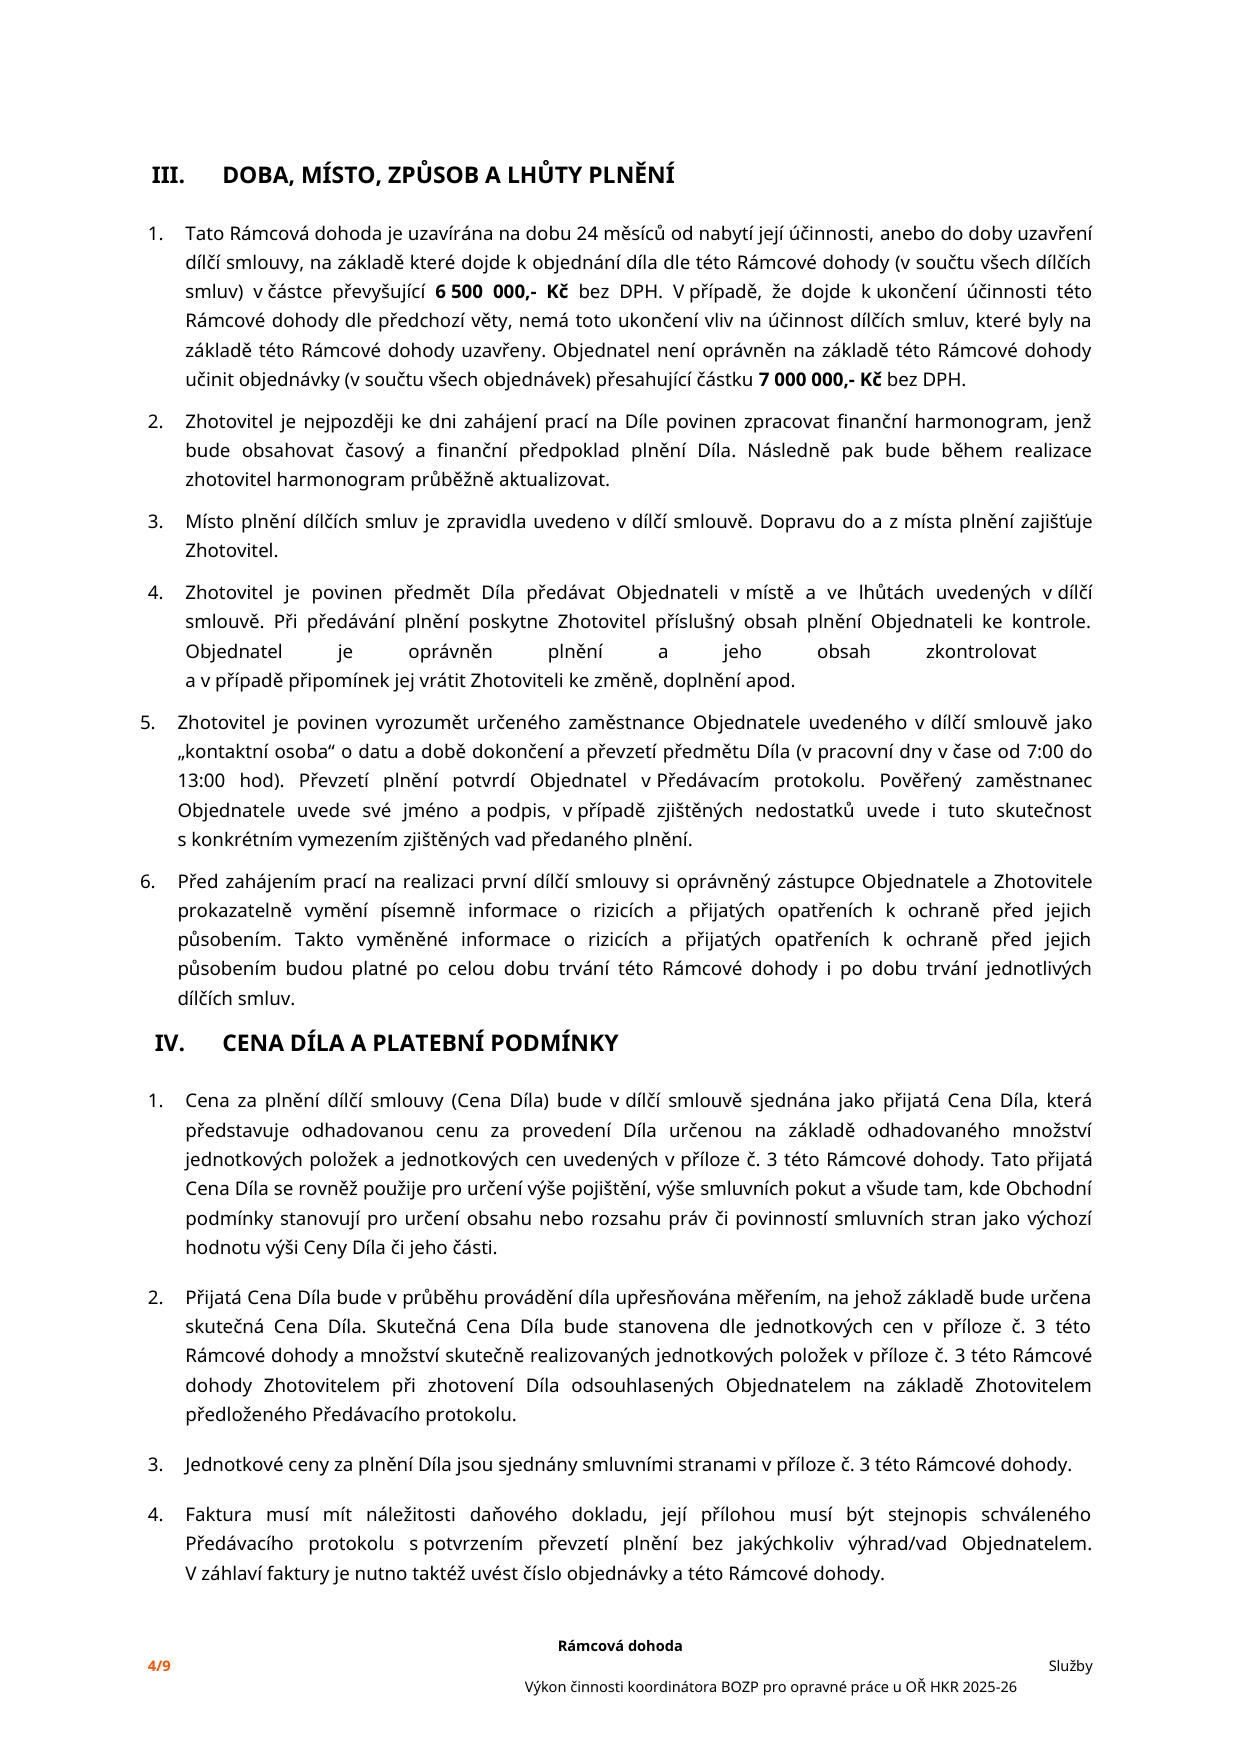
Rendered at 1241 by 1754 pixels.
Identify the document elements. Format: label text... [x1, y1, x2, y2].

list Jednotkové ceny za plnění Díla jsou sjednány smluvními stranami v příloze č. 3 této Rámcové dohody. [148, 1451, 1093, 1477]
list CENA DÍLA A PLATEBNÍ PODMÍNKY [185, 1027, 1093, 1058]
text Před zahájením prací na realizaci první dílčí smlouvy si oprávněný zástupce Objednatele a Zhotovitele prokazatelně vymění písemně informace o rizicích a přijatých opatřeních k ochraně před jejich působením. Takto vyměněné informace o rizicích a přijatých opatřeních k ochraně před jejich působením budou platné po celou dobu trvání této Rámcové dohody i po dobu trvání jednotlivých dílčích smluv. [140, 868, 1093, 1011]
list Cena za plnění dílčí smlouvy (Cena Díla) bude v dílčí smlouvě sjednána jako přijatá Cena Díla, která představuje odhadovanou cenu za provedení Díla určenou na základě odhadovaného množství jednotkových položek a jednotkových cen uvedených v příloze č. 3 této Rámcové dohody. Tato přijatá Cena Díla se rovněž použije pro určení výše pojištění, výše smluvních pokut a všude tam, kde Obchodní podmínky stanovují pro určení obsahu nebo rozsahu práv či povinností smluvních stran jako výchozí hodnotu výši Ceny Díla či jeho části. [148, 1088, 1093, 1259]
list DOBA, MÍSTO, ZPŮSOB A LHŮTY PLNĚNÍ [185, 159, 1093, 190]
text Místo plnění dílčích smluv je zpravidla uvedeno v dílčí smlouvě. Dopravu do a z místa plnění zajišťuje Zhotovitel. [148, 508, 1093, 563]
text Tato Rámcová dohoda je uzavírána na dobu 24 měsíců od nabytí její účinnosti, anebo do doby uzavření dílčí smlouvy, na základě které dojde k objednání díla dle této Rámcové dohody (v součtu všech dílčích smluv) v částce převyšující 6 500 000,- Kč bez DPH. V případě, že dojde k ukončení účinnosti této Rámcové dohody dle předchozí věty, nemá toto ukončení vliv na účinnost dílčích smluv, které byly na základě této Rámcové dohody uzavřeny. Objednatel není oprávněn na základě této Rámcové dohody učinit objednávky (v součtu všech objednávek) přesahující částku 7 000 000,- Kč bez DPH. [148, 220, 1093, 392]
list Přijatá Cena Díla bude v průběhu provádění díla upřesňována měřením, na jehož základě bude určena skutečná Cena Díla. Skutečná Cena Díla bude stanovena dle jednotkových cen v příloze č. 3 této Rámcové dohody a množství skutečně realizovaných jednotkových položek v příloze č. 3 této Rámcové dohody Zhotovitelem při zhotovení Díla odsouhlasených Objednatelem na základě Zhotovitelem předloženého Předávacího protokolu. [148, 1284, 1093, 1427]
list Faktura musí mít náležitosti daňového dokladu, její přílohou musí být stejnopis schváleného Předávacího protokolu s potvrzením převzetí plnění bez jakýchkoliv výhrad/vad Objednatelem. V záhlaví faktury je nutno taktéž uvést číslo objednávky a této Rámcové dohody. [148, 1501, 1093, 1586]
text Zhotovitel je povinen předmět Díla předávat Objednateli v místě a ve lhůtách uvedených v dílčí smlouvě. Při předávání plnění poskytne Zhotovitel příslušný obsah plnění Objednateli ke kontrole. Objednatel je oprávněn plnění a jeho obsah zkontrolovat a v případě připomínek jej vrátit Zhotoviteli ke změně, doplnění apod. [148, 579, 1093, 693]
text Zhotovitel je nejpozději ke dni zahájení prací na Díle povinen zpracovat finanční harmonogram, jenž bude obsahovat časový a finanční předpoklad plnění Díla. Následně pak bude během realizace zhotovitel harmonogram průběžně aktualizovat. [148, 408, 1093, 492]
text Zhotovitel je povinen vyrozumět určeného zaměstnance Objednatele uvedeného v dílčí smlouvě jako „kontaktní osoba“ o datu a době dokončení a převzetí předmětu Díla (v pracovní dny v čase od 7:00 do 13:00 hod). Převzetí plnění potvrdí Objednatel v Předávacím protokolu. Pověřený zaměstnanec Objednatele uvede své jméno a podpis, v případě zjištěných nedostatků uvede i tuto skutečnost s konkrétním vymezením zjištěných vad předaného plnění. [140, 709, 1093, 852]
